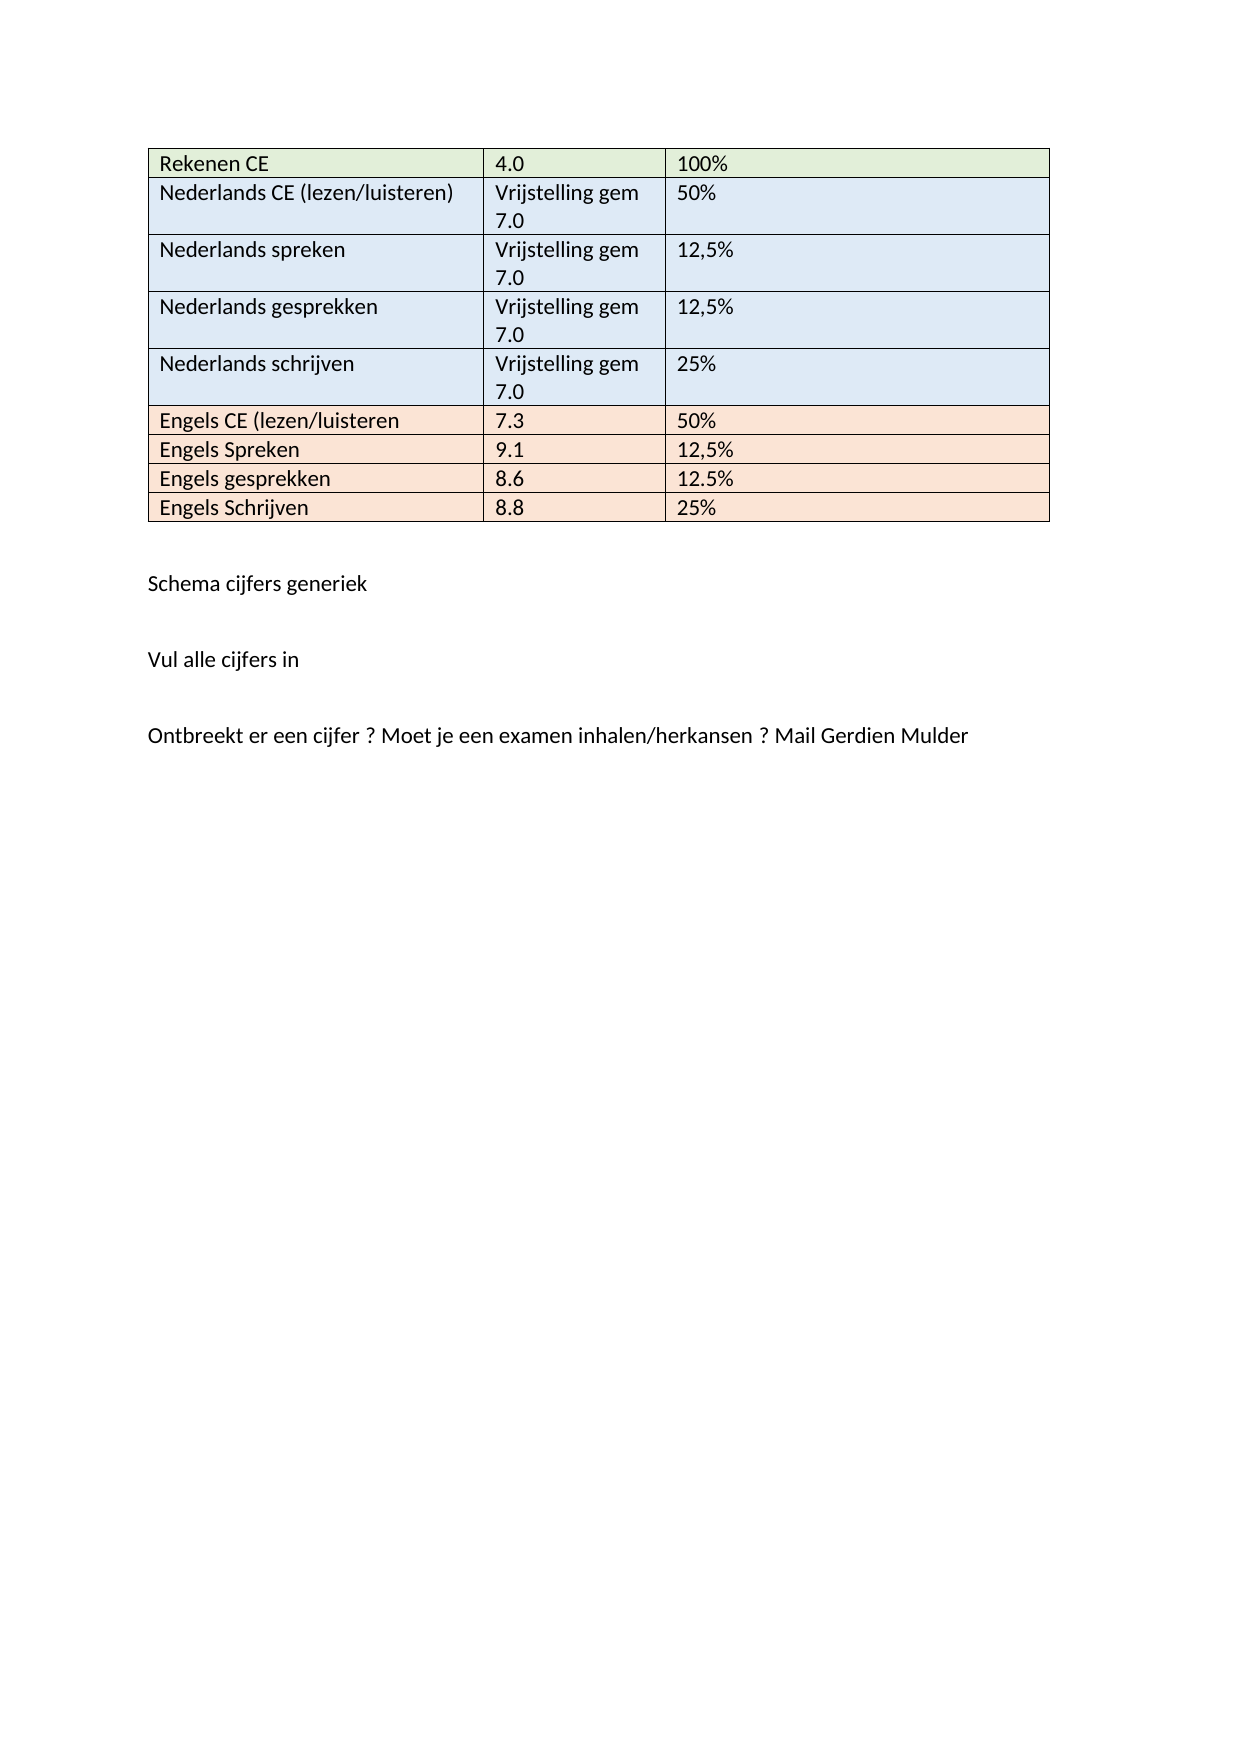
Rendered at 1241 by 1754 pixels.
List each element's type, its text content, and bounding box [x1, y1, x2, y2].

table_cell Nederlands CE (lezen/luisteren) [149, 178, 483, 234]
table_cell Nederlands spreken [149, 235, 483, 291]
table_cell Vrijstelling gem 7.0 [484, 235, 665, 291]
table_cell 8.8 [484, 493, 665, 521]
text Ontbreekt er een cijfer ? Moet je een examen inhalen/herkansen ? Mail Gerdien Mulder [148, 721, 1093, 749]
table_cell Engels Schrijven [149, 493, 483, 521]
table_cell 25% [666, 493, 1049, 521]
table_cell Engels CE (lezen/luisteren [149, 406, 483, 434]
table_cell 12,5% [666, 435, 1049, 463]
table_cell 25% [666, 349, 1049, 405]
table_cell Nederlands schrijven [149, 349, 483, 405]
table_cell Engels gesprekken [149, 464, 483, 492]
table_header 100% [666, 149, 1049, 177]
table_cell 50% [666, 406, 1049, 434]
table_cell Vrijstelling gem 7.0 [484, 349, 665, 405]
table_cell 12.5% [666, 464, 1049, 492]
table_cell Engels Spreken [149, 435, 483, 463]
table_cell 8.6 [484, 464, 665, 492]
table_cell Nederlands gesprekken [149, 292, 483, 348]
table_header Rekenen CE [149, 149, 483, 177]
table_cell Vrijstelling gem 7.0 [484, 178, 665, 234]
text Vul alle cijfers in [148, 645, 1093, 702]
table_header 4.0 [484, 149, 665, 177]
table_cell 12,5% [666, 235, 1049, 291]
table_cell 12,5% [666, 292, 1049, 348]
table_cell 7.3 [484, 406, 665, 434]
table_cell Vrijstelling gem 7.0 [484, 292, 665, 348]
table_cell 50% [666, 178, 1049, 234]
table_cell 9.1 [484, 435, 665, 463]
text Schema cijfers generiek [148, 569, 1093, 626]
